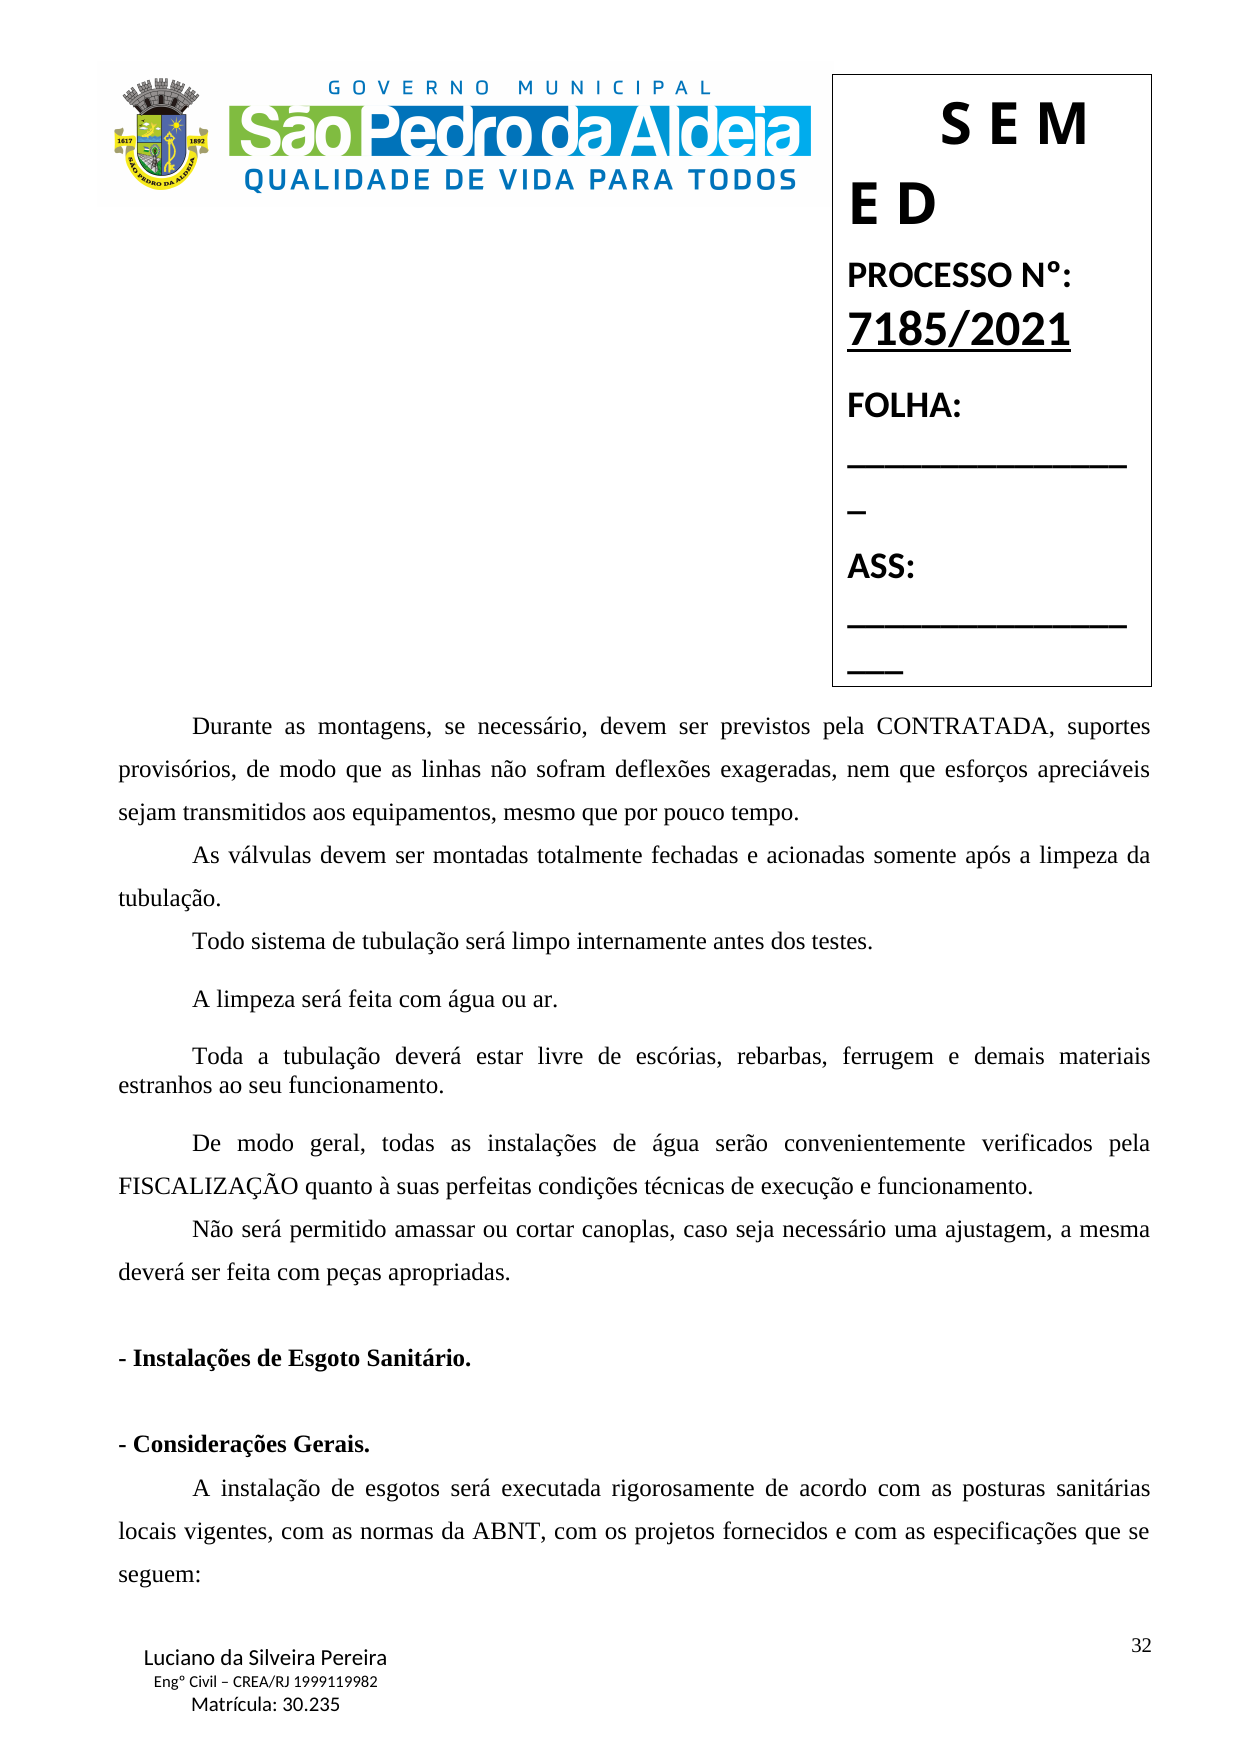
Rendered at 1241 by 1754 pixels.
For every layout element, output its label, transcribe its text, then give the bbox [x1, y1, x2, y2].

text - Considerações Gerais. [118, 1429, 1152, 1458]
text De modo geral, todas as instalações de água serão convenientemente verificados pela FISCALIZAÇÃO quanto à suas perfeitas condições técnicas de execução e funcionamento. [118, 1128, 1152, 1199]
text Durante as montagens, se necessário, devem ser previstos pela CONTRATADA, suportes provisórios, de modo que as linhas não sofram deflexões exageradas, nem que esforços apreciáveis sejam transmitidos aos equipamentos, mesmo que por pouco tempo. [118, 711, 1152, 826]
text A instalação de esgotos será executada rigorosamente de acordo com as posturas sanitárias locais vigentes, com as normas da ABNT, com os projetos fornecidos e com as especificações que se seguem: [118, 1473, 1152, 1588]
text Não será permitido amassar ou cortar canoplas, caso seja necessário uma ajustagem, a mesma deverá ser feita com peças apropriadas. [118, 1214, 1152, 1286]
picture [96, 61, 835, 207]
text - Instalações de Esgoto Sanitário. [118, 1343, 1152, 1372]
text Todo sistema de tubulação será limpo internamente antes dos testes. [118, 926, 1152, 955]
text Toda a tubulação deverá estar livre de escórias, rebarbas, ferrugem e demais materiais estranhos ao seu funcionamento. [118, 1041, 1152, 1099]
text A limpeza será feita com água ou ar. [118, 984, 1152, 1013]
text As válvulas devem ser montadas totalmente fechadas e acionadas somente após a limpeza da tubulação. [118, 840, 1152, 912]
